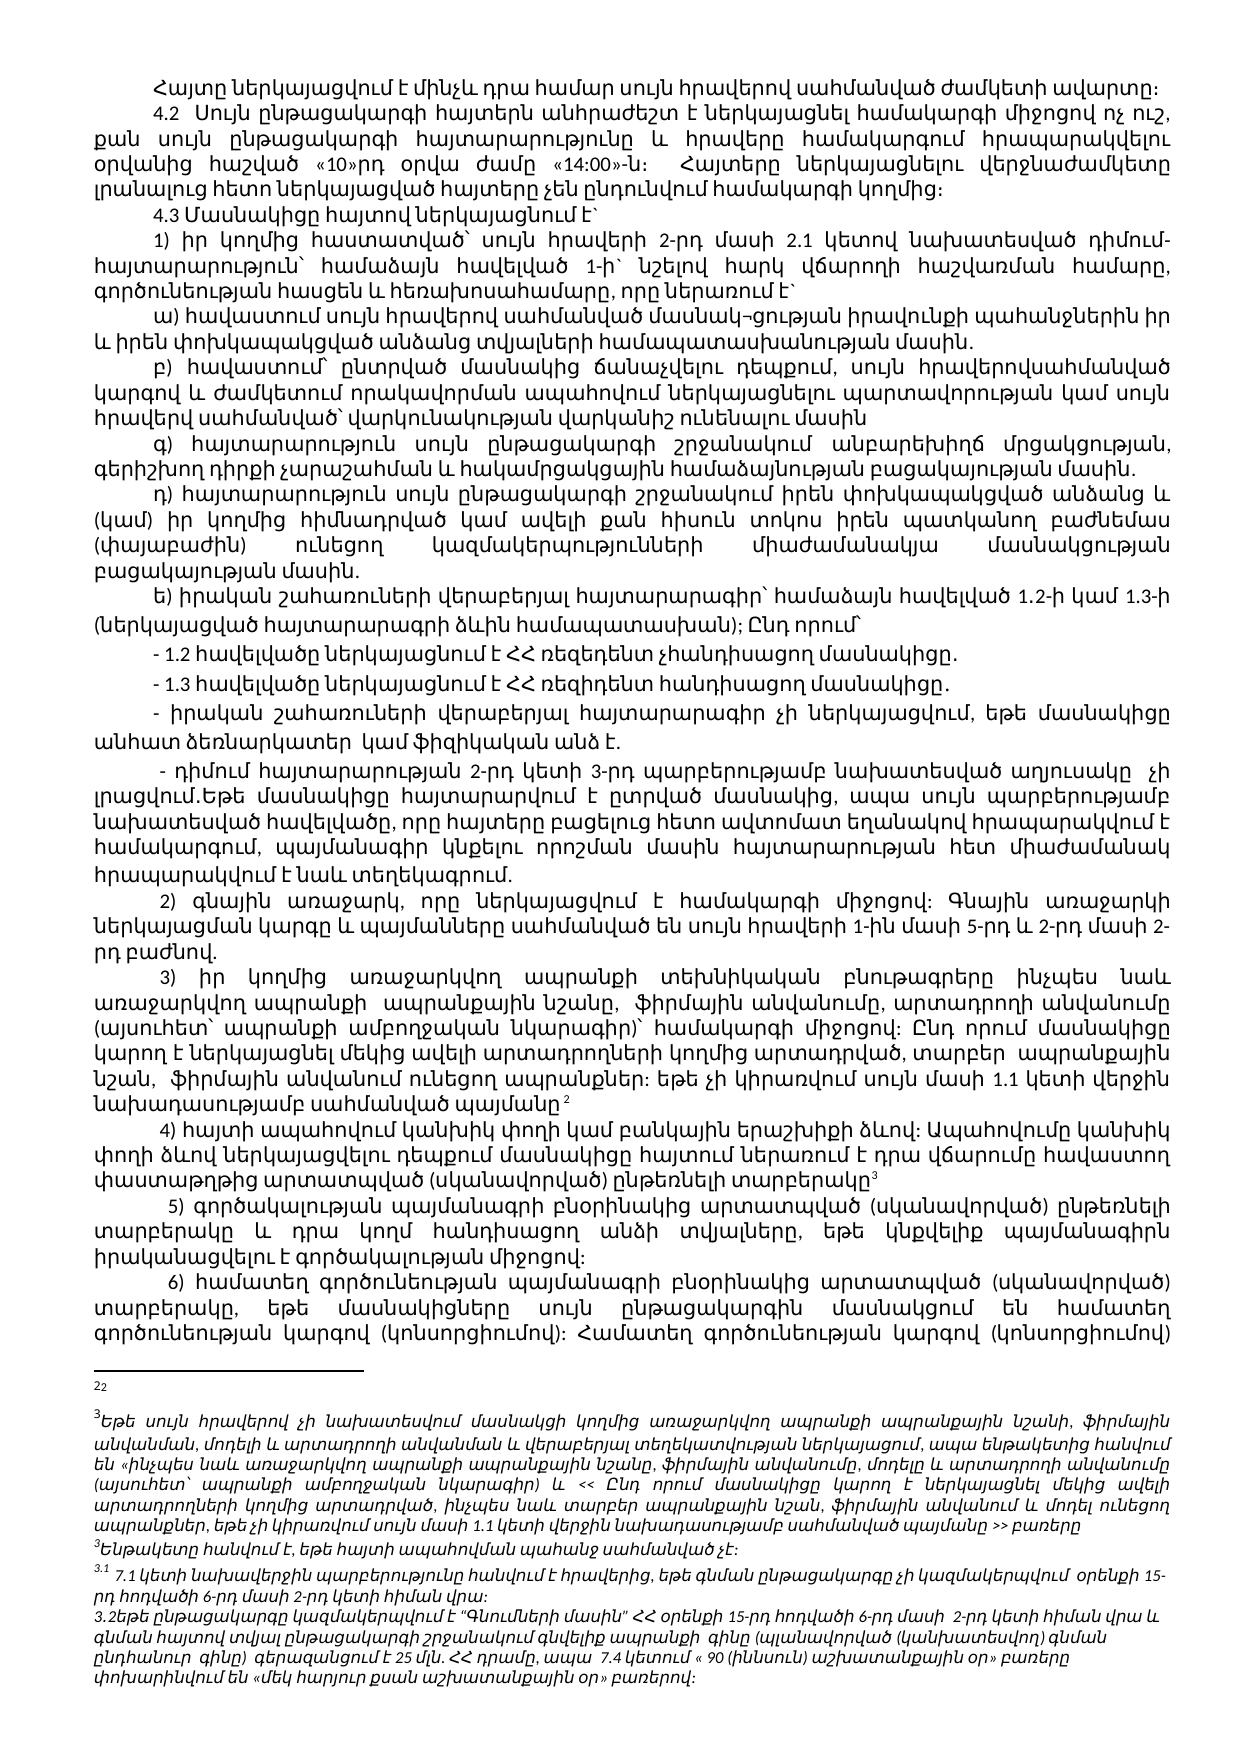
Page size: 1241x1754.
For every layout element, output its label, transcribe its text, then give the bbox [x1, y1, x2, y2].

text ա) հավաստում սույն հրավերով սահմանված մասնակ¬ցության իրավունքի պահանջներին իր և իրեն փոխկապակցված անձանց տվյալների համապատասխանության մասին. [94, 304, 1171, 354]
text գ) հայտարարություն սույն ընթացակարգի շրջանակում անբարեխիղճ մրցակցության, գերիշխող դիրքի չարաշահման և հակամրցակցային համաձայնության բացակայության մասին. [94, 431, 1171, 482]
text - դիմում հայտարարության 2-րդ կետի 3-րդ պարբերությամբ նախատեսված աղյուսակը չի լրացվում․Եթե մասնակիցը հայտարարվում է ըտրված մասնակից, ապա սույն պարբերությամբ նախատեսված հավելվածը, որը հայտերը բացելուց հետո ավտոմատ եղանակով հրապարակվում է համակարգում, պայմանագիր կնքելու որոշման մասին հայտարարության հետ միաժամանակ հրապարակվում է նաև տեղեկագրում. [94, 758, 1171, 888]
text 1) իր կողմից հաստատված՝ սույն հրավերի 2-րդ մասի 2.1 կետով նախատեսված դիմում-հայտարարություն՝ համաձայն հավելված 1-ի` նշելով հարկ վճարողի հաշվառման համարը, գործունեության հասցեն և հեռախոսահամարը, որը ներառում է` [94, 227, 1171, 304]
text դ) հայտարարություն սույն ընթացակարգի շրջանակում իրեն փոխկապակցված անձանց և (կամ) իր կողմից հիմնադրված կամ ավելի քան հիսուն տոկոս իրեն պատկանող բաժնեմաս (փայաբաժին) ունեցող կազմակերպությունների միաժամանակյա մասնակցության բացակայության մասին. [94, 482, 1171, 583]
text 4.3 Մասնակիցը հայտով ներկայացնում է` [94, 202, 1171, 227]
text - 1.2 հավելվածը ներկայացնում է ՀՀ ռեզեդենտ չհանդիսացող մասնակիցը․ [94, 642, 1171, 667]
text 5) գործակալության պայմանագրի բնօրինակից արտատպված (սկանավորված) ընթեռնելի տարբերակը և դրա կողմ հանդիսացող անձի տվյալները, եթե կնքվելիք պայմանագիրն իրականացվելու է գործակալության միջոցով: [94, 1193, 1171, 1269]
text - իրական շահառուների վերաբերյալ հայտարարագիր չի ներկայացվում, եթե մասնակիցը անհատ ձեռնարկատեր կամ ֆիզիկական անձ է. [94, 700, 1171, 754]
text 4.2 Սույն ընթացակարգի հայտերն անհրաժեշտ է ներկայացնել համակարգի միջոցով ոչ ուշ, քան սույն ընթացակարգի հայտարարությունը և հրավերը համակարգում հրապարակվելու օրվանից հաշված «10»րդ օրվա ժամը «14:00»-ն։ Հայտերը ներկայացնելու վերջնաժամկետը լրանալուց հետո ներկայացված հայտերը չեն ընդունվում համակարգի կողմից։ [94, 100, 1171, 202]
text ե) իրական շահառուների վերաբերյալ հայտարարագիր՝ համաձայն հավելված 1․2-ի կամ 1.3-ի (ներկայացված հայտարարագրի ձևին համապատասխան); Ընդ որում՝ [94, 583, 1171, 638]
text Հայտը ներկայացվում է մինչև դրա համար սույն հրավերով սահմանված ժամկետի ավարտը։ [94, 75, 1171, 100]
text բ) հավաստում՝ ընտրված մասնակից ճանաչվելու դեպքում, սույն հրավերովսահմանված կարգով և ժամկետում որակավորման ապահովում ներկայացնելու պարտավորության կամ սույն հրավերվ սահմանված՝ վարկունակության վարկանիշ ունենալու մասին [94, 354, 1171, 431]
text 2) գնային առաջարկ, որը ներկայացվում է համակարգի միջոցով: Գնային առաջարկի ներկայացման կարգը և պայմանները սահմանված են սույն հրավերի 1-ին մասի 5-րդ և 2-րդ մասի 2-րդ բաժնով. [94, 888, 1171, 964]
text 4) հայտի ապահովում կանխիկ փողի կամ բանկային երաշխիքի ձևով: Ապահովումը կանխիկ փողի ձևով ներկայացվելու դեպքում մասնակիցը հայտում ներառում է դրա վճարումը հավաստող փաստաթղթից արտատպված (սկանավորված) ընթեռնելի տարբերակը3 [94, 1117, 1171, 1193]
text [94, 1269, 1171, 1346]
text - 1.3 հավելվածը ներկայացնում է ՀՀ ռեզիդենտ հանդիսացող մասնակիցը․ [94, 671, 1171, 696]
text 3) իր կողմից առաջարկվող ապրանքի տեխնիկական բնութագրերը ինչպես նաև առաջարկվող ապրանքի ապրանքային նշանը, ֆիրմային անվանումը, արտադրողի անվանումը (այսուհետ՝ ապրանքի ամբողջական նկարագիր)՝ համակարգի միջոցով: Ընդ որում մասնակիցը կարող է ներկայացնել մեկից ավելի արտադրողների կողմից արտադրված, տարբեր ապրանքային նշան, ֆիրմային անվանում ունեցող ապրանքներ: եթե չի կիրառվում սույն մասի 1.1 կետի վերջին նախադասությամբ սահմանված պայմանը 2 [94, 964, 1171, 1117]
